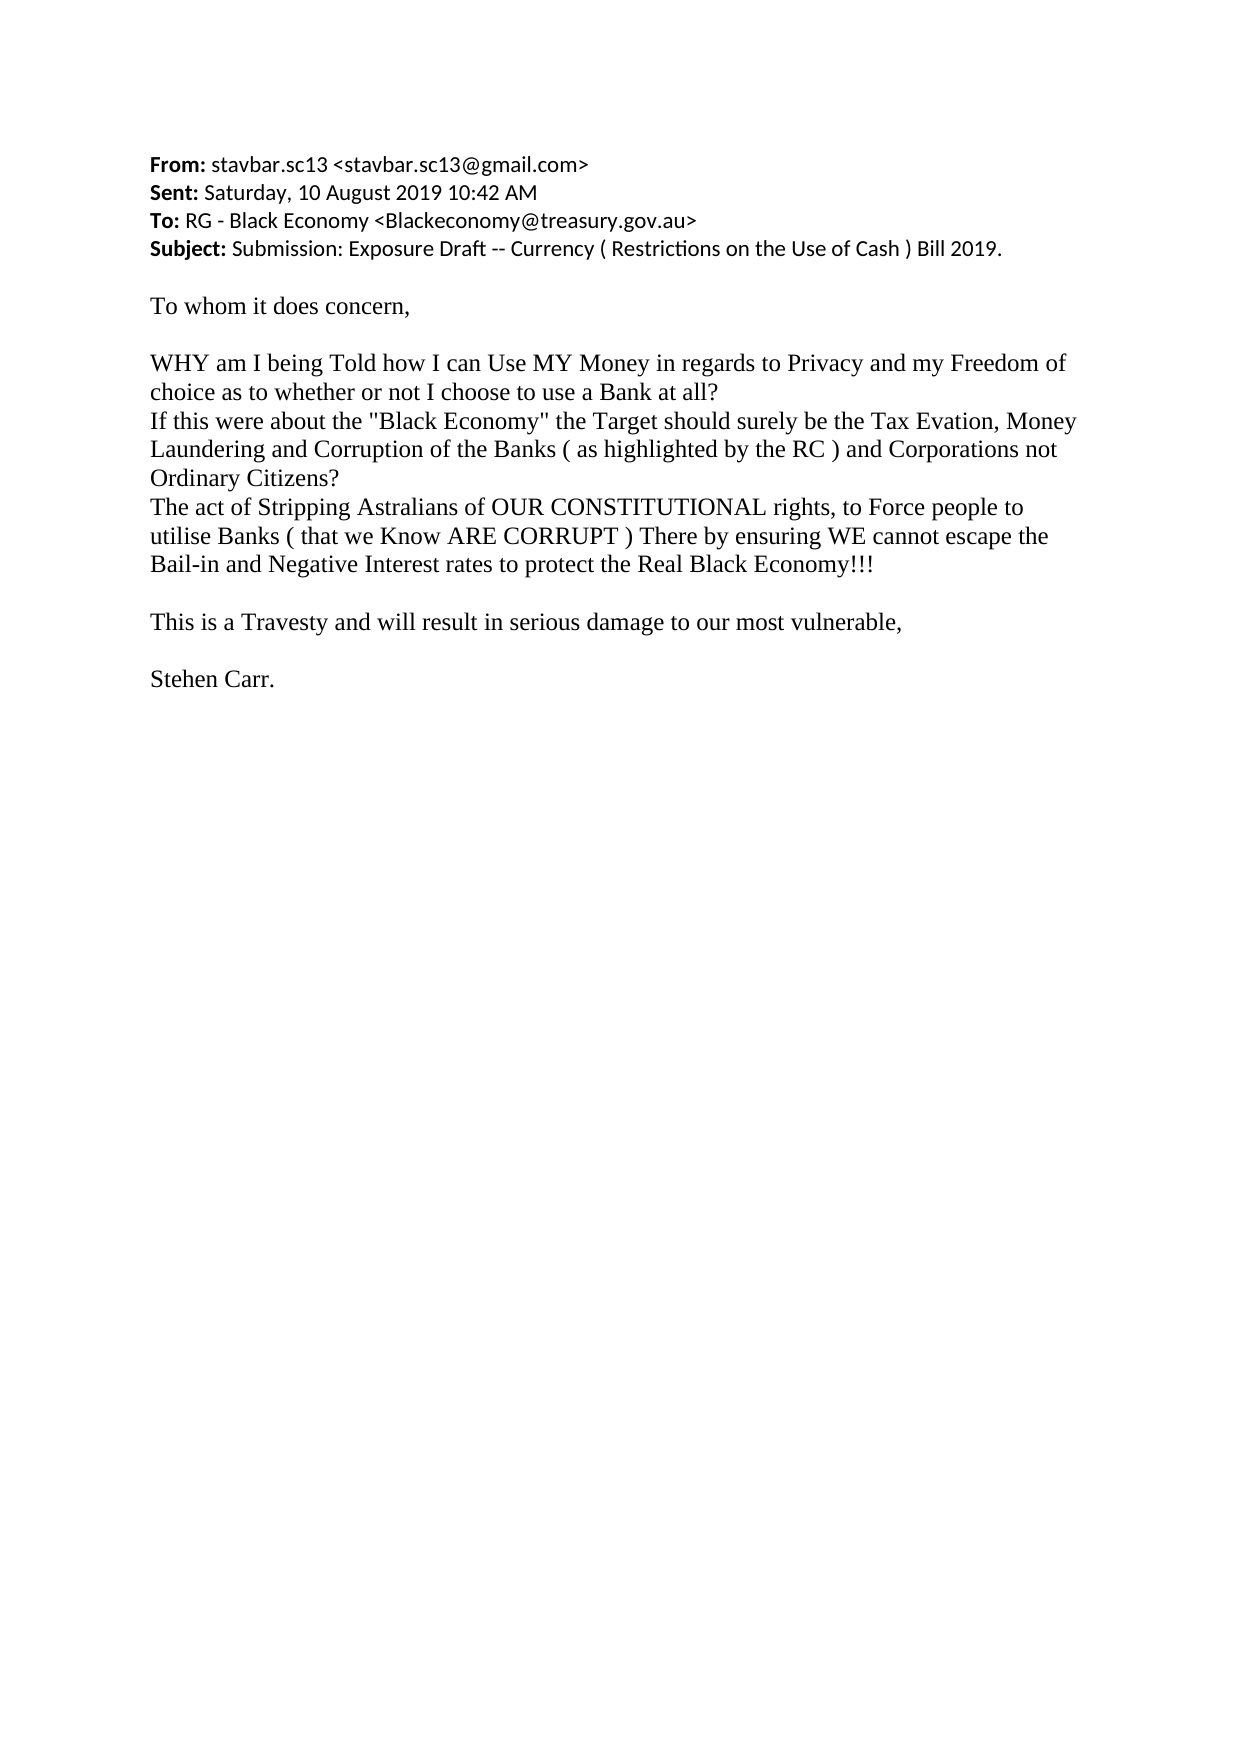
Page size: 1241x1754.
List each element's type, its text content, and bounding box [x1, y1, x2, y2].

text To whom it does concern, [150, 291, 1090, 319]
text The act of Stripping Astralians of OUR CONSTITUTIONAL rights, to Force people to utilise Banks ( that we Know ARE CORRUPT ) There by ensuring WE cannot escape the Bail-in and Negative Interest rates to protect the Real Black Economy!!! [150, 492, 1090, 578]
text This is a Travesty and will result in serious damage to our most vulnerable, [150, 607, 1090, 636]
text WHY am I being Told how I can Use MY Money in regards to Privacy and my Freedom of choice as to whether or not I choose to use a Bank at all? [150, 348, 1090, 406]
text Stehen Carr. [150, 664, 1090, 693]
text From: stavbar.sc13 <stavbar.sc13@gmail.com> Sent: Saturday, 10 August 2019 10:42 AM To: RG - Black Economy <Blackeconomy@treasury.gov.au> Subject: Submission: Exposure Draft -- Currency ( Restrictions on the Use of Cash ) Bill 2019. [150, 150, 1090, 262]
text If this were about the "Black Economy" the Target should surely be the Tax Evation, Money Laundering and Corruption of the Banks ( as highlighted by the RC ) and Corporations not Ordinary Citizens? [150, 406, 1090, 492]
